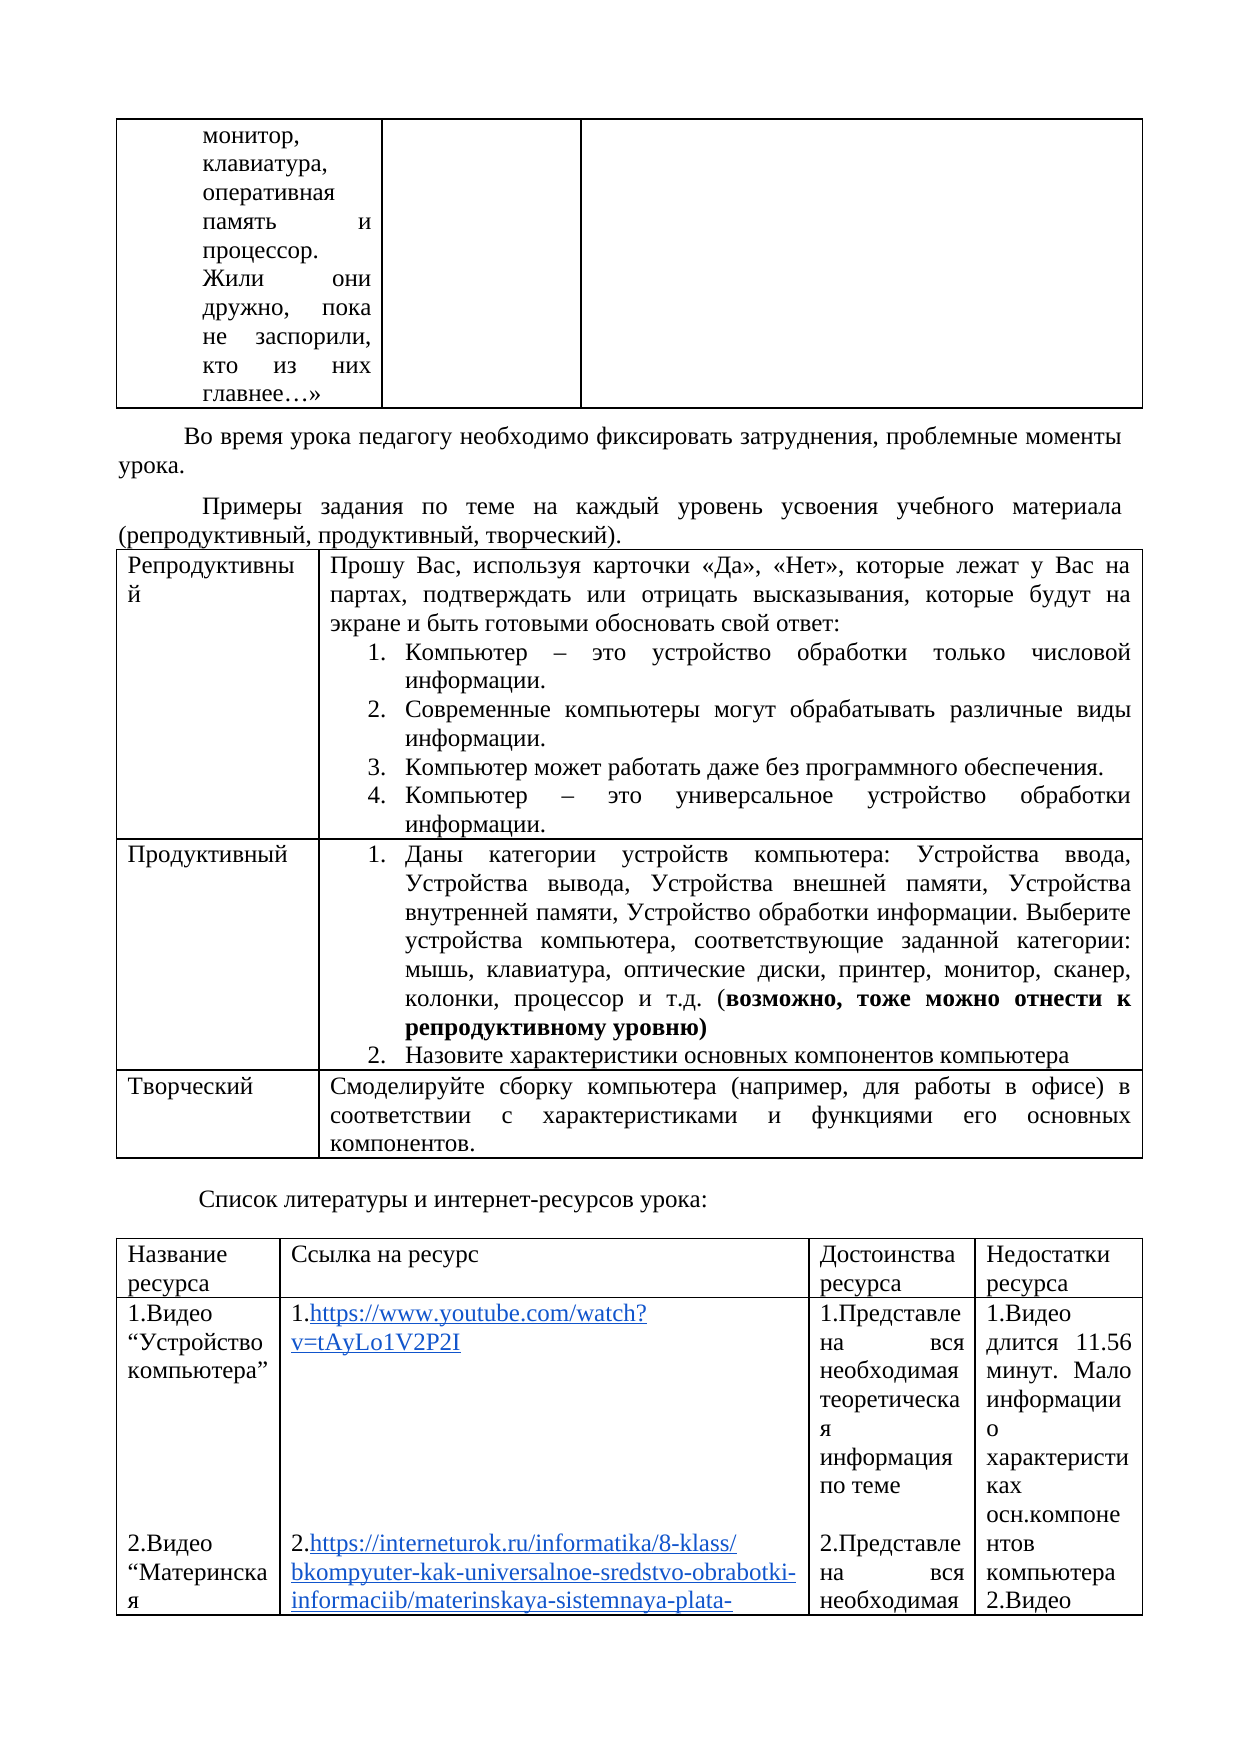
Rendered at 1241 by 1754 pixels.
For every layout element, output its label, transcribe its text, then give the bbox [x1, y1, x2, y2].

table_cell Творческий [117, 1071, 318, 1157]
table_cell Смоделируйте сборку компьютера (например, для работы в офисе) в соответствии с характеристиками и функциями его основных компонентов. [320, 1071, 1142, 1157]
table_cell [976, 1298, 1142, 1614]
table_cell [810, 1298, 974, 1614]
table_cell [117, 120, 381, 407]
table_cell Даны категории устройств компьютера: Устройства ввода, Устройства вывода, Устройства внешней памяти, Устройства внутренней памяти, Устройство обработки информации. Выберите устройства компьютера, соответствующие заданной категории: мышь, клавиатура, оптические диски, принтер, монитор, сканер, колонки, процессор и т.д. (возможно, тоже можно отнести к репродуктивному уровню) Назовите характеристики основных компонентов компьютера [320, 840, 1142, 1069]
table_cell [281, 1298, 808, 1614]
table_header Репродуктивный [117, 550, 318, 838]
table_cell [117, 1298, 279, 1614]
table_header Прошу Вас, используя карточки «Да», «Нет», которые лежат у Вас на партах, подтверждать или отрицать высказывания, которые будут на экране и быть готовыми обосновать свой ответ: Компьютер – это устройство обработки только числовой информации. Современные компьютеры могут обрабатывать различные виды информации. Компьютер может работать даже без программного обеспечения. Компьютер – это универсальное устройство обработки информации. [320, 550, 1142, 838]
text Во время урока педагогу необходимо фиксировать затруднения, проблемные моменты урока. [118, 421, 1122, 479]
text Примеры задания по теме на каждый уровень усвоения учебного материала (репродуктивный, продуктивный, творческий). [118, 491, 1122, 549]
table_header Ссылка на ресурс [281, 1239, 808, 1297]
table_header Название ресурса [117, 1239, 279, 1297]
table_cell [383, 120, 580, 407]
table_header Недостатки ресурса [976, 1239, 1142, 1297]
table_cell [582, 120, 1142, 407]
table_cell Продуктивный [117, 840, 318, 1069]
text Список литературы и интернет-ресурсов урока: [118, 1184, 1122, 1212]
table_header Достоинства ресурса [810, 1239, 974, 1297]
